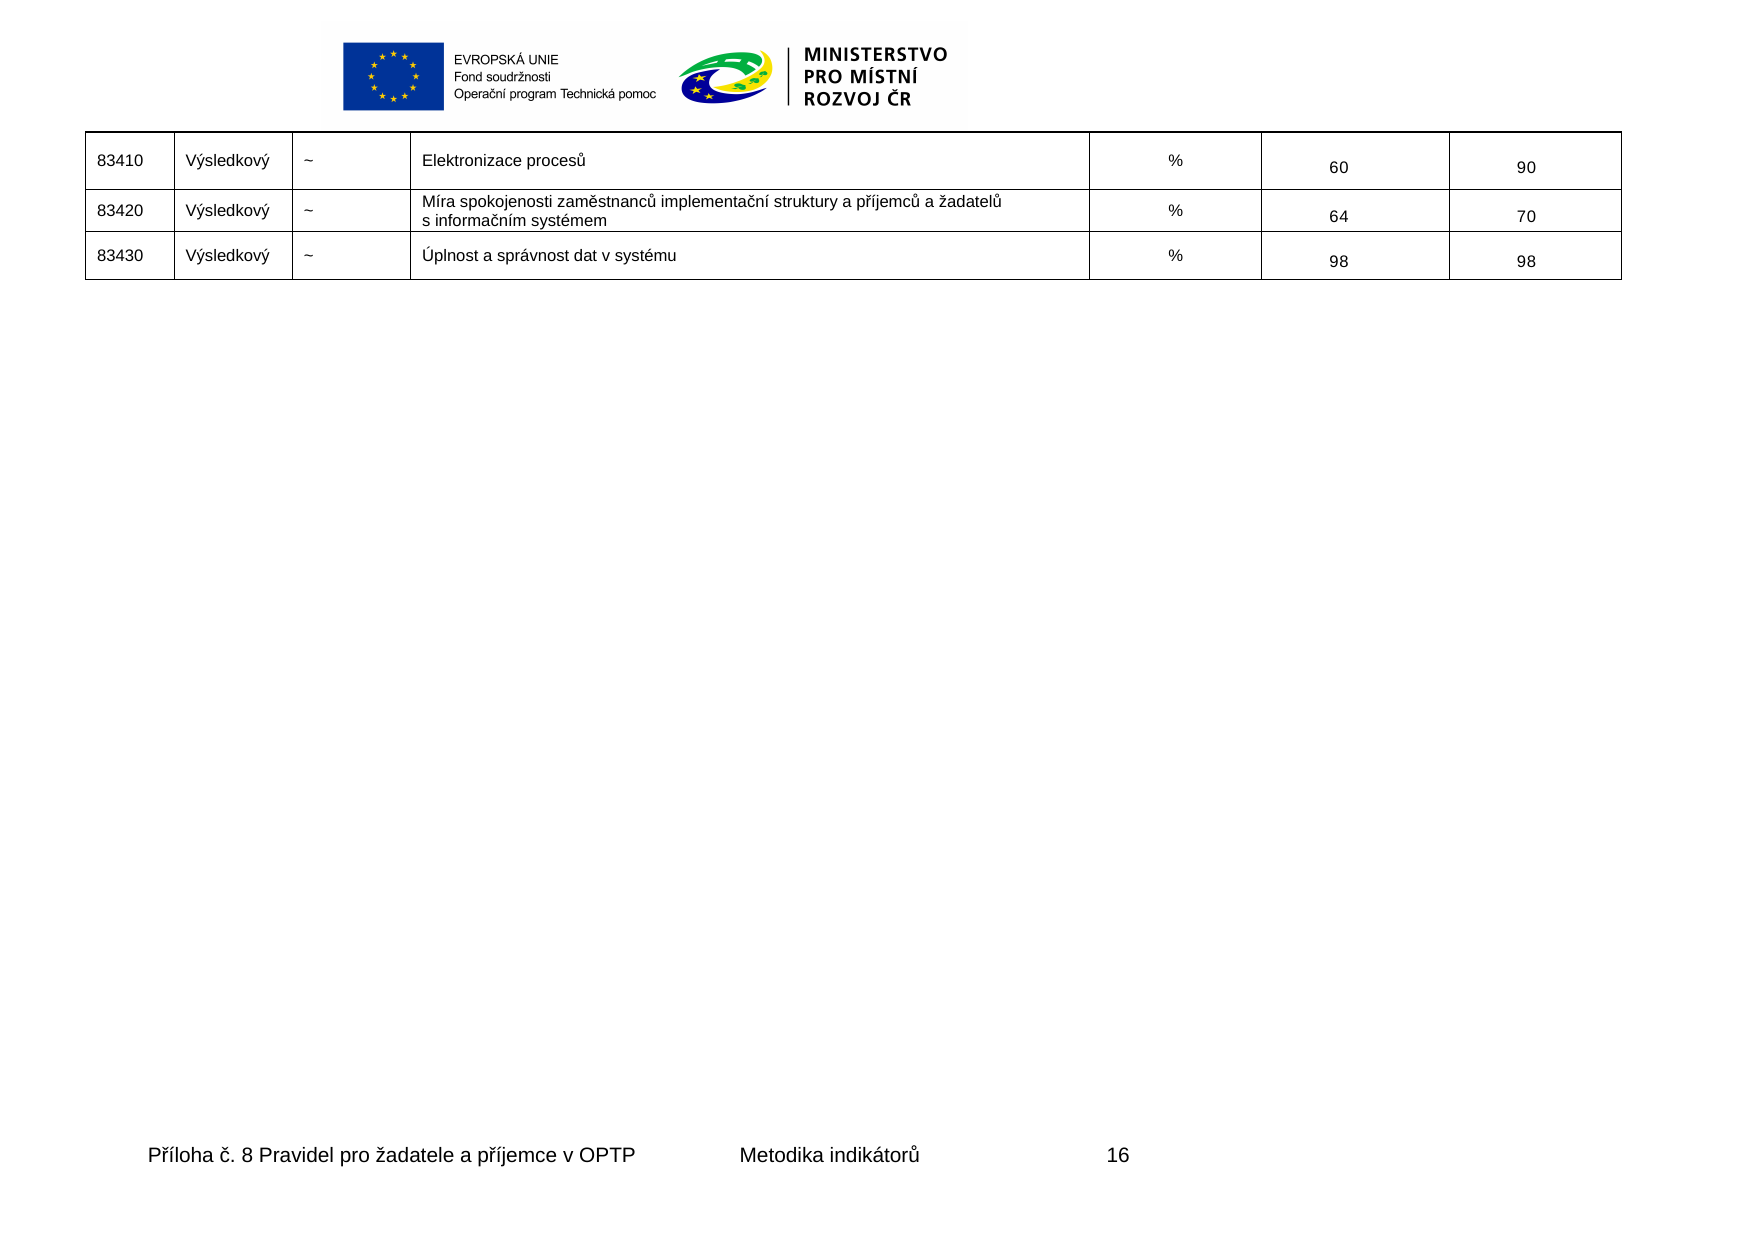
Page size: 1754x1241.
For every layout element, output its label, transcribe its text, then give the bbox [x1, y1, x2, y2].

table_cell % [1090, 232, 1261, 279]
table_cell 83410 [86, 133, 174, 189]
table_cell ~ [293, 232, 410, 279]
table_cell Výsledkový [175, 232, 292, 279]
table_cell 70 [1450, 190, 1621, 231]
table_cell ~ [293, 133, 410, 189]
table_cell % [1090, 133, 1261, 189]
table_cell Elektronizace procesů [411, 133, 1089, 189]
table_cell Míra spokojenosti zaměstnanců implementační struktury a příjemců a žadatelů s informačním systémem [411, 190, 1089, 231]
table_cell 98 [1450, 232, 1621, 279]
table_cell Výsledkový [175, 190, 292, 231]
table_cell ~ [293, 190, 410, 231]
table_cell 60 [1262, 133, 1449, 189]
table_cell Úplnost a správnost dat v systému [411, 232, 1089, 279]
table_cell % [1090, 190, 1261, 231]
table_cell 64 [1262, 190, 1449, 231]
table_cell 98 [1262, 232, 1449, 279]
picture [321, 21, 969, 131]
table_cell Výsledkový [175, 133, 292, 189]
table_cell 83420 [86, 190, 174, 231]
table_cell 83430 [86, 232, 174, 279]
table_cell 90 [1450, 133, 1621, 189]
